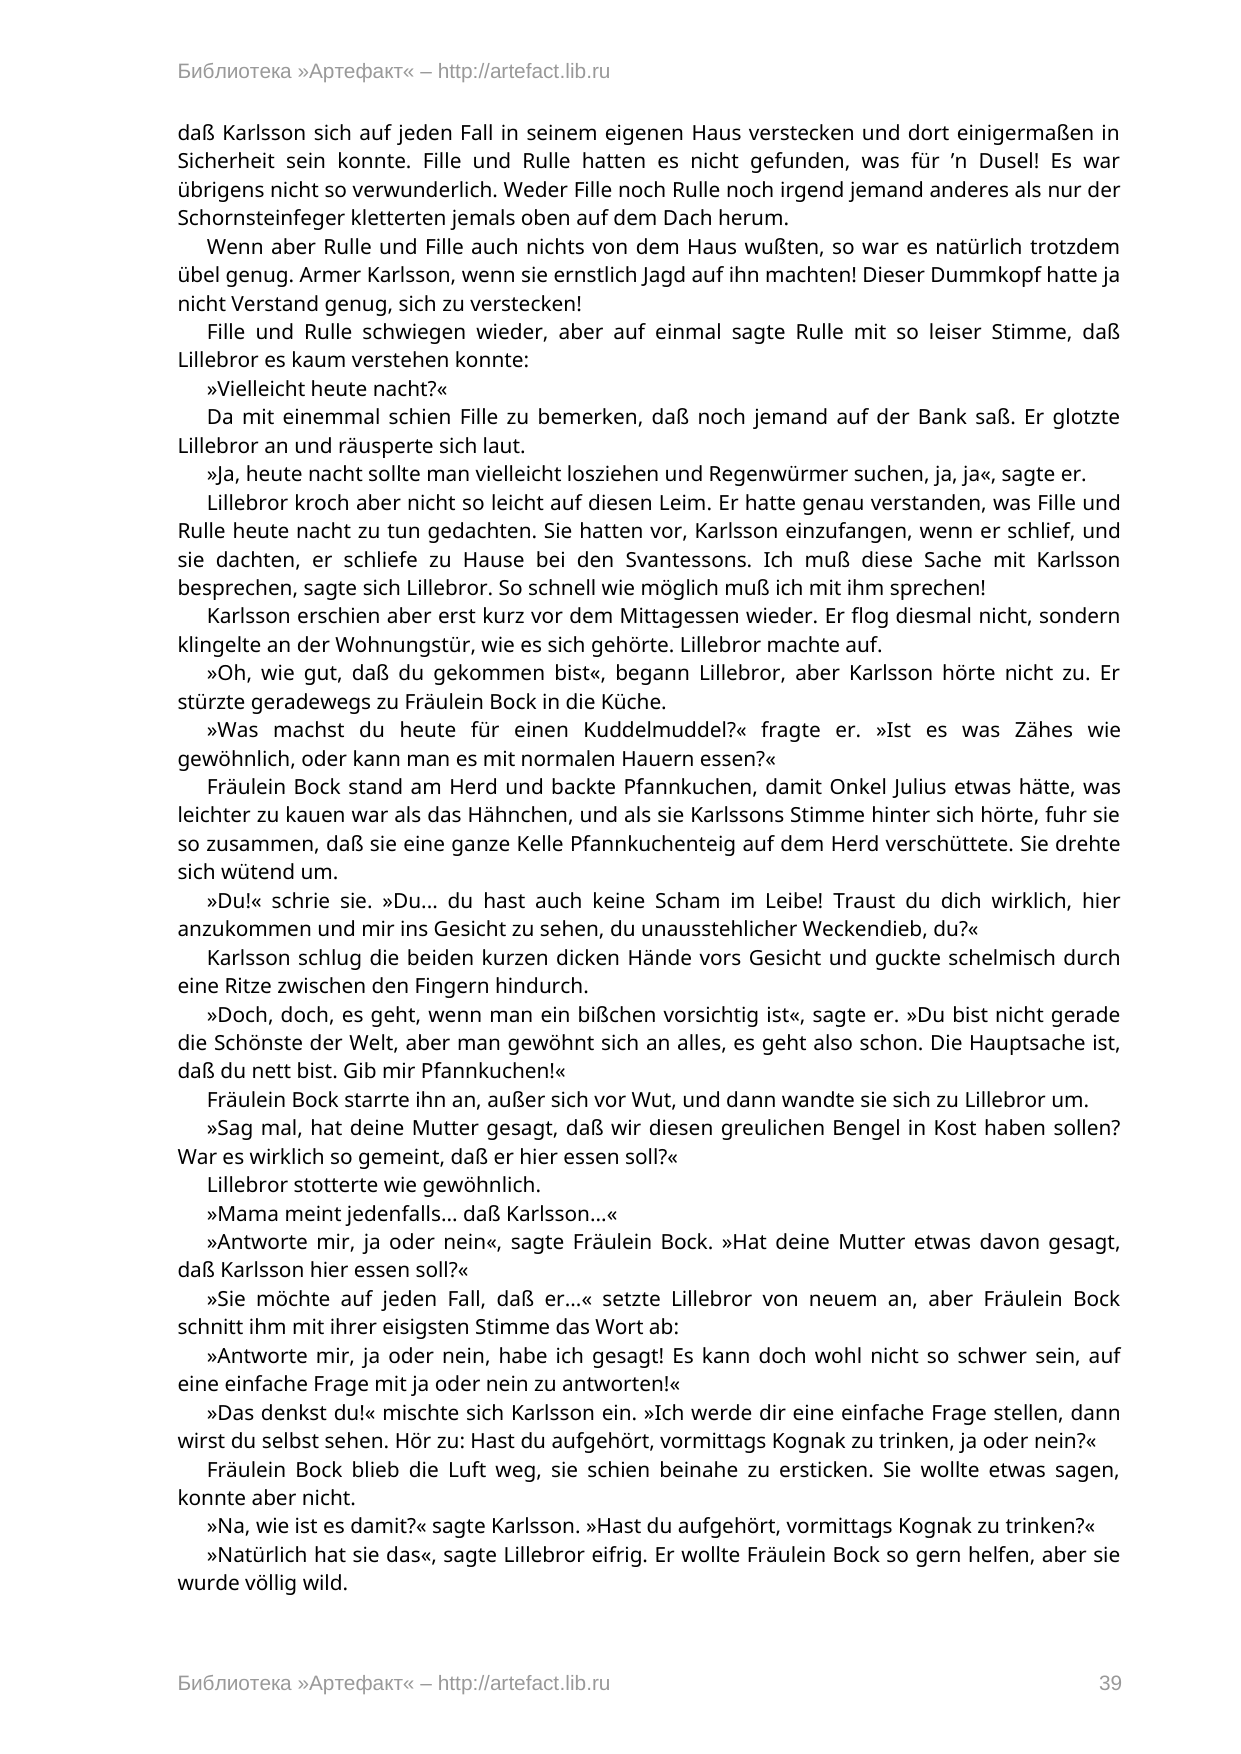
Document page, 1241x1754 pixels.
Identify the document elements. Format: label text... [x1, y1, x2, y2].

text »Vielleicht heute nacht?« [177, 374, 1122, 402]
text »Du!« schrie sie. »Du... du hast auch keine Scham im Leibe! Traust du dich wirklich, hier anzukommen und mir ins Gesicht zu sehen, du unausstehlicher Weckendieb, du?« [177, 886, 1122, 943]
text »Antworte mir, ja oder nein«, sagte Fräulein Bock. »Hat deine Mutter etwas davon gesagt, daß Karlsson hier essen soll?« [177, 1227, 1122, 1284]
text »Was machst du heute für einen Kuddelmuddel?« fragte er. »Ist es was Zähes wie gewöhnlich, oder kann man es mit normalen Hauern essen?« [177, 715, 1122, 772]
text »Na, wie ist es damit?« sagte Karlsson. »Hast du aufgehört, vormittags Kognak zu trinken?« [177, 1512, 1122, 1540]
text »Natürlich hat sie das«, sagte Lillebror eifrig. Er wollte Fräulein Bock so gern helfen, aber sie wurde völlig wild. [177, 1540, 1122, 1597]
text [177, 118, 1122, 232]
text »Antworte mir, ja oder nein, habe ich gesagt! Es kann doch wohl nicht so schwer sein, auf eine einfache Frage mit ja oder nein zu antworten!« [177, 1341, 1122, 1398]
text Karlsson schlug die beiden kurzen dicken Hände vors Gesicht und guckte schelmisch durch eine Ritze zwischen den Fingern hindurch. [177, 943, 1122, 1000]
text Fille und Rulle schwiegen wieder, aber auf einmal sagte Rulle mit so leiser Stimme, daß Lillebror es kaum verstehen konnte: [177, 317, 1122, 374]
text »Das denkst du!« mischte sich Karlsson ein. »Ich werde dir eine einfache Frage stellen, dann wirst du selbst sehen. Hör zu: Hast du aufgehört, vormittags Kognak zu trinken, ja oder nein?« [177, 1398, 1122, 1455]
text Fräulein Bock stand am Herd und backte Pfannkuchen, damit Onkel Julius etwas hätte, was leichter zu kauen war als das Hähnchen, und als sie Karlssons Stimme hinter sich hörte, fuhr sie so zusammen, daß sie eine ganze Kelle Pfannkuchenteig auf dem Herd verschüttete. Sie drehte sich wütend um. [177, 772, 1122, 886]
text »Doch, doch, es geht, wenn man ein bißchen vorsichtig ist«, sagte er. »Du bist nicht gerade die Schönste der Welt, aber man gewöhnt sich an alles, es geht also schon. Die Hauptsache ist, daß du nett bist. Gib mir Pfannkuchen!« [177, 1000, 1122, 1085]
text Da mit einemmal schien Fille zu bemerken, daß noch jemand auf der Bank saß. Er glotzte Lillebror an und räusperte sich laut. [177, 402, 1122, 459]
text Lillebror kroch aber nicht so leicht auf diesen Leim. Er hatte genau verstanden, was Fille und Rulle heute nacht zu tun gedachten. Sie hatten vor, Karlsson einzufangen, wenn er schlief, und sie dachten, er schliefe zu Hause bei den Svantessons. Ich muß diese Sache mit Karlsson besprechen, sagte sich Lillebror. So schnell wie möglich muß ich mit ihm sprechen! [177, 488, 1122, 602]
text »Mama meint jedenfalls... daß Karlsson...« [177, 1199, 1122, 1227]
text »Sag mal, hat deine Mutter gesagt, daß wir diesen greulichen Bengel in Kost haben sollen? War es wirklich so gemeint, daß er hier essen soll?« [177, 1113, 1122, 1170]
text »Oh, wie gut, daß du gekommen bist«, begann Lillebror, aber Karlsson hörte nicht zu. Er stürzte geradewegs zu Fräulein Bock in die Küche. [177, 658, 1122, 715]
text »Sie möchte auf jeden Fall, daß er...« setzte Lillebror von neuem an, aber Fräulein Bock schnitt ihm mit ihrer eisigsten Stimme das Wort ab: [177, 1284, 1122, 1341]
text Karlsson erschien aber erst kurz vor dem Mittagessen wieder. Er flog diesmal nicht, sondern klingelte an der Wohnungstür, wie es sich gehörte. Lillebror machte auf. [177, 602, 1122, 658]
text Fräulein Bock blieb die Luft weg, sie schien beinahe zu ersticken. Sie wollte etwas sagen, konnte aber nicht. [177, 1455, 1122, 1512]
text Lillebror stotterte wie gewöhnlich. [177, 1170, 1122, 1199]
text »Ja, heute nacht sollte man vielleicht losziehen und Regenwürmer suchen, ja, ja«, sagte er. [177, 459, 1122, 488]
text Wenn aber Rulle und Fille auch nichts von dem Haus wußten, so war es natürlich trotzdem übel genug. Armer Karlsson, wenn sie ernstlich Jagd auf ihn machten! Dieser Dummkopf hatte ja nicht Verstand genug, sich zu verstecken! [177, 232, 1122, 317]
text Fräulein Bock starrte ihn an, außer sich vor Wut, und dann wandte sie sich zu Lillebror um. [177, 1085, 1122, 1113]
